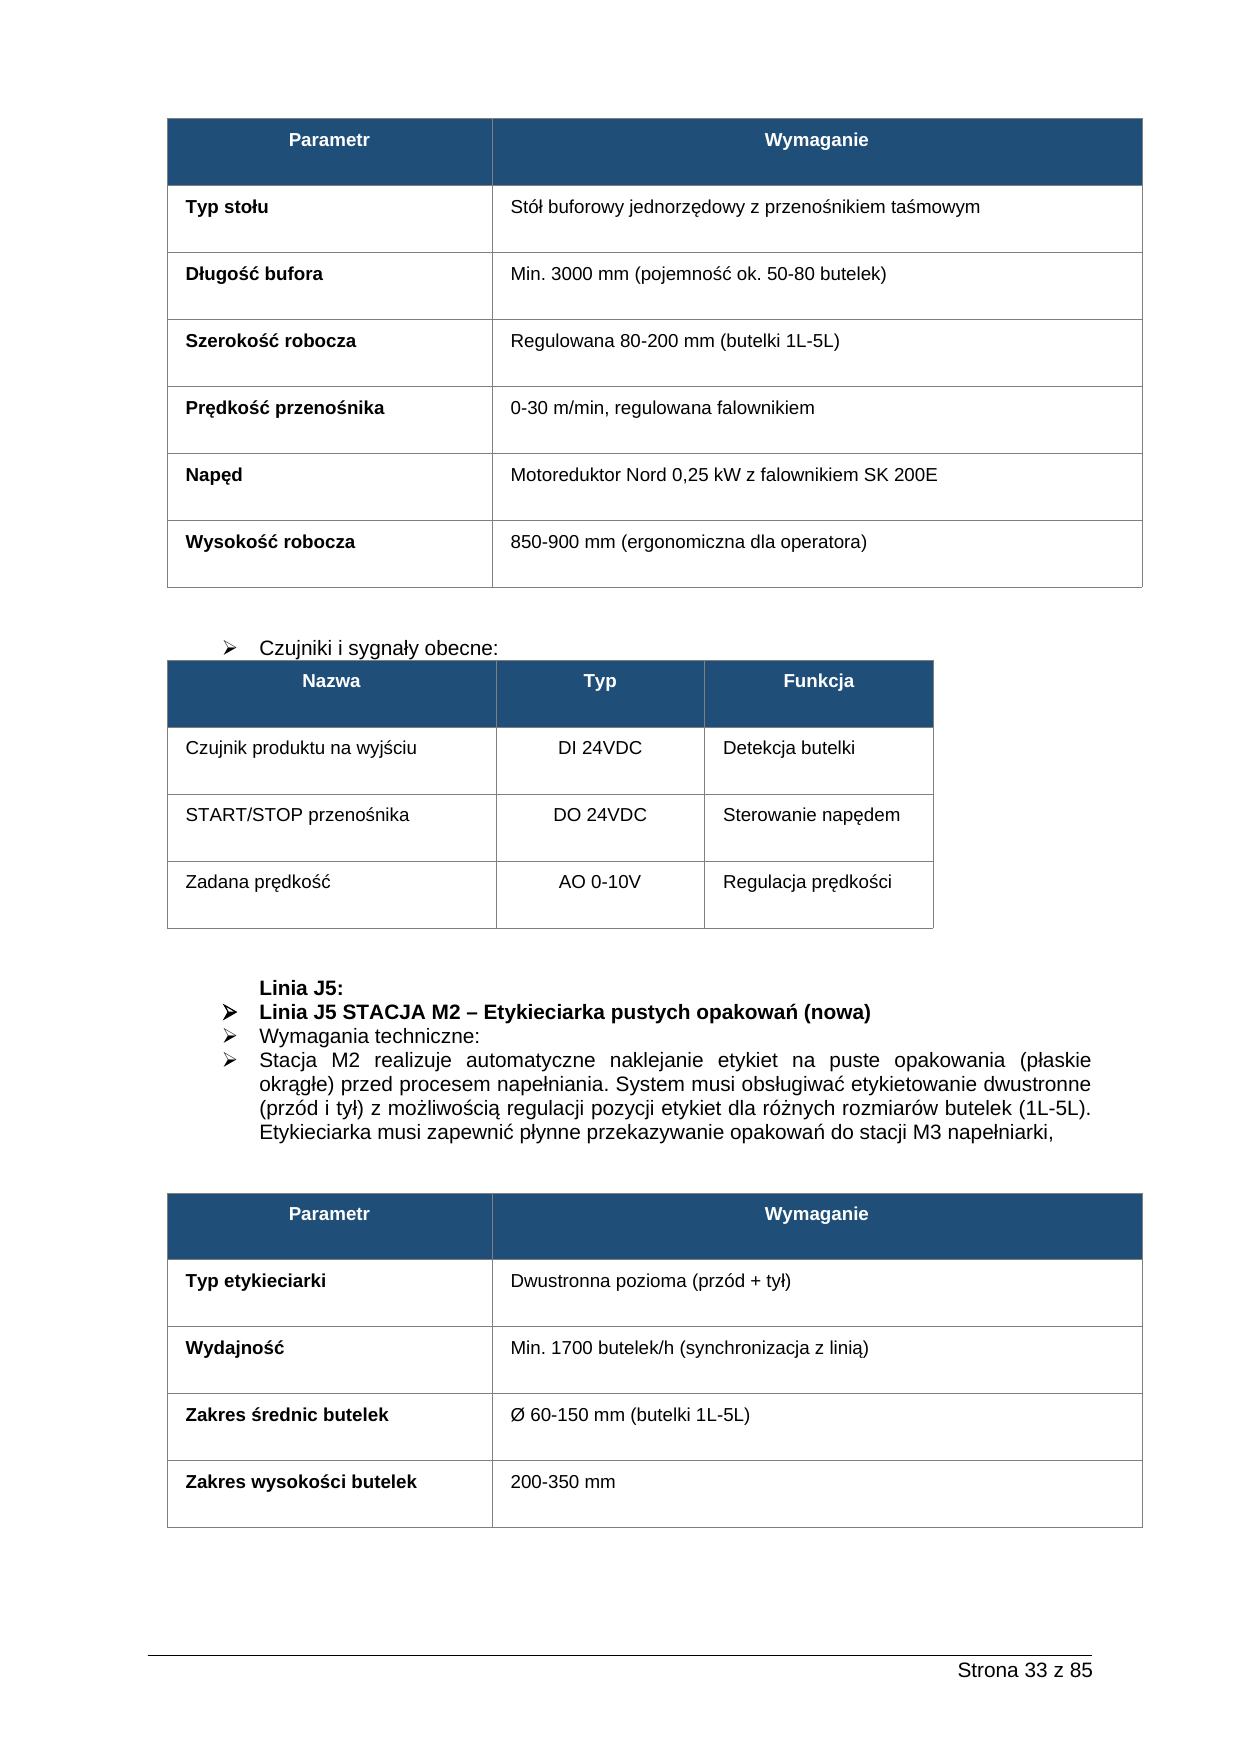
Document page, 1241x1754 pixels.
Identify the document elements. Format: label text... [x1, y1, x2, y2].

table_cell DO 24VDC [497, 795, 704, 861]
table_cell Detekcja butelki [705, 728, 933, 793]
table_cell START/STOP przenośnika [168, 795, 496, 861]
table_cell AO 0-10V [497, 862, 704, 927]
table_header Wymaganie [493, 119, 1142, 185]
list Stacja M2 realizuje automatyczne naklejanie etykiet na puste opakowania (płaskie okrągłe) przed procesem napełniania. System musi obsługiwać etykietowanie dwustronne (przód i tył) z możliwością regulacji pozycji etykiet dla różnych rozmiarów butelek (1L-5L). Etykieciarka musi zapewnić płynne przekazywanie opakowań do stacji M3 napełniarki, [222, 1048, 1092, 1144]
table_cell Wysokość robocza [168, 521, 492, 587]
list Wymagania techniczne: [222, 1024, 1092, 1048]
table_header Typ [497, 661, 704, 727]
table_cell Zakres średnic butelek [168, 1394, 492, 1460]
table_cell DI 24VDC [497, 728, 704, 793]
table_cell 850-900 mm (ergonomiczna dla operatora) [493, 521, 1142, 587]
table_cell Stół buforowy jednorzędowy z przenośnikiem taśmowym [493, 186, 1142, 252]
table_cell Typ stołu [168, 186, 492, 252]
table_cell Długość bufora [168, 253, 492, 319]
list Linia J5: [259, 976, 1092, 1000]
table_header Parametr [168, 1194, 492, 1259]
table_cell Sterowanie napędem [705, 795, 933, 861]
table_cell Czujnik produktu na wyjściu [168, 728, 496, 793]
table_cell Regulowana 80-200 mm (butelki 1L-5L) [493, 320, 1142, 386]
table_header Nazwa [168, 661, 496, 727]
table_cell Wydajność [168, 1327, 492, 1393]
table_cell 200-350 mm [493, 1461, 1142, 1527]
table_cell Zakres wysokości butelek [168, 1461, 492, 1527]
table_cell Min. 3000 mm (pojemność ok. 50-80 butelek) [493, 253, 1142, 319]
table_cell 0-30 m/min, regulowana falownikiem [493, 387, 1142, 453]
table_cell Min. 1700 butelek/h (synchronizacja z linią) [493, 1327, 1142, 1393]
table_cell Typ etykieciarki [168, 1260, 492, 1326]
table_cell Regulacja prędkości [705, 862, 933, 927]
table_cell Dwustronna pozioma (przód + tył) [493, 1260, 1142, 1326]
table_cell Zadana prędkość [168, 862, 496, 927]
table_cell Napęd [168, 454, 492, 520]
table_header Parametr [168, 119, 492, 185]
table_cell Prędkość przenośnika [168, 387, 492, 453]
table_cell Ø 60-150 mm (butelki 1L-5L) [493, 1394, 1142, 1460]
list Linia J5 STACJA M2 – Etykieciarka pustych opakowań (nowa) [222, 1000, 1092, 1024]
list Czujniki i sygnały obecne: [222, 636, 1092, 659]
table_cell Motoreduktor Nord 0,25 kW z falownikiem SK 200E [493, 454, 1142, 520]
table_header Wymaganie [493, 1194, 1142, 1259]
table_cell Szerokość robocza [168, 320, 492, 386]
table_header Funkcja [705, 661, 933, 727]
